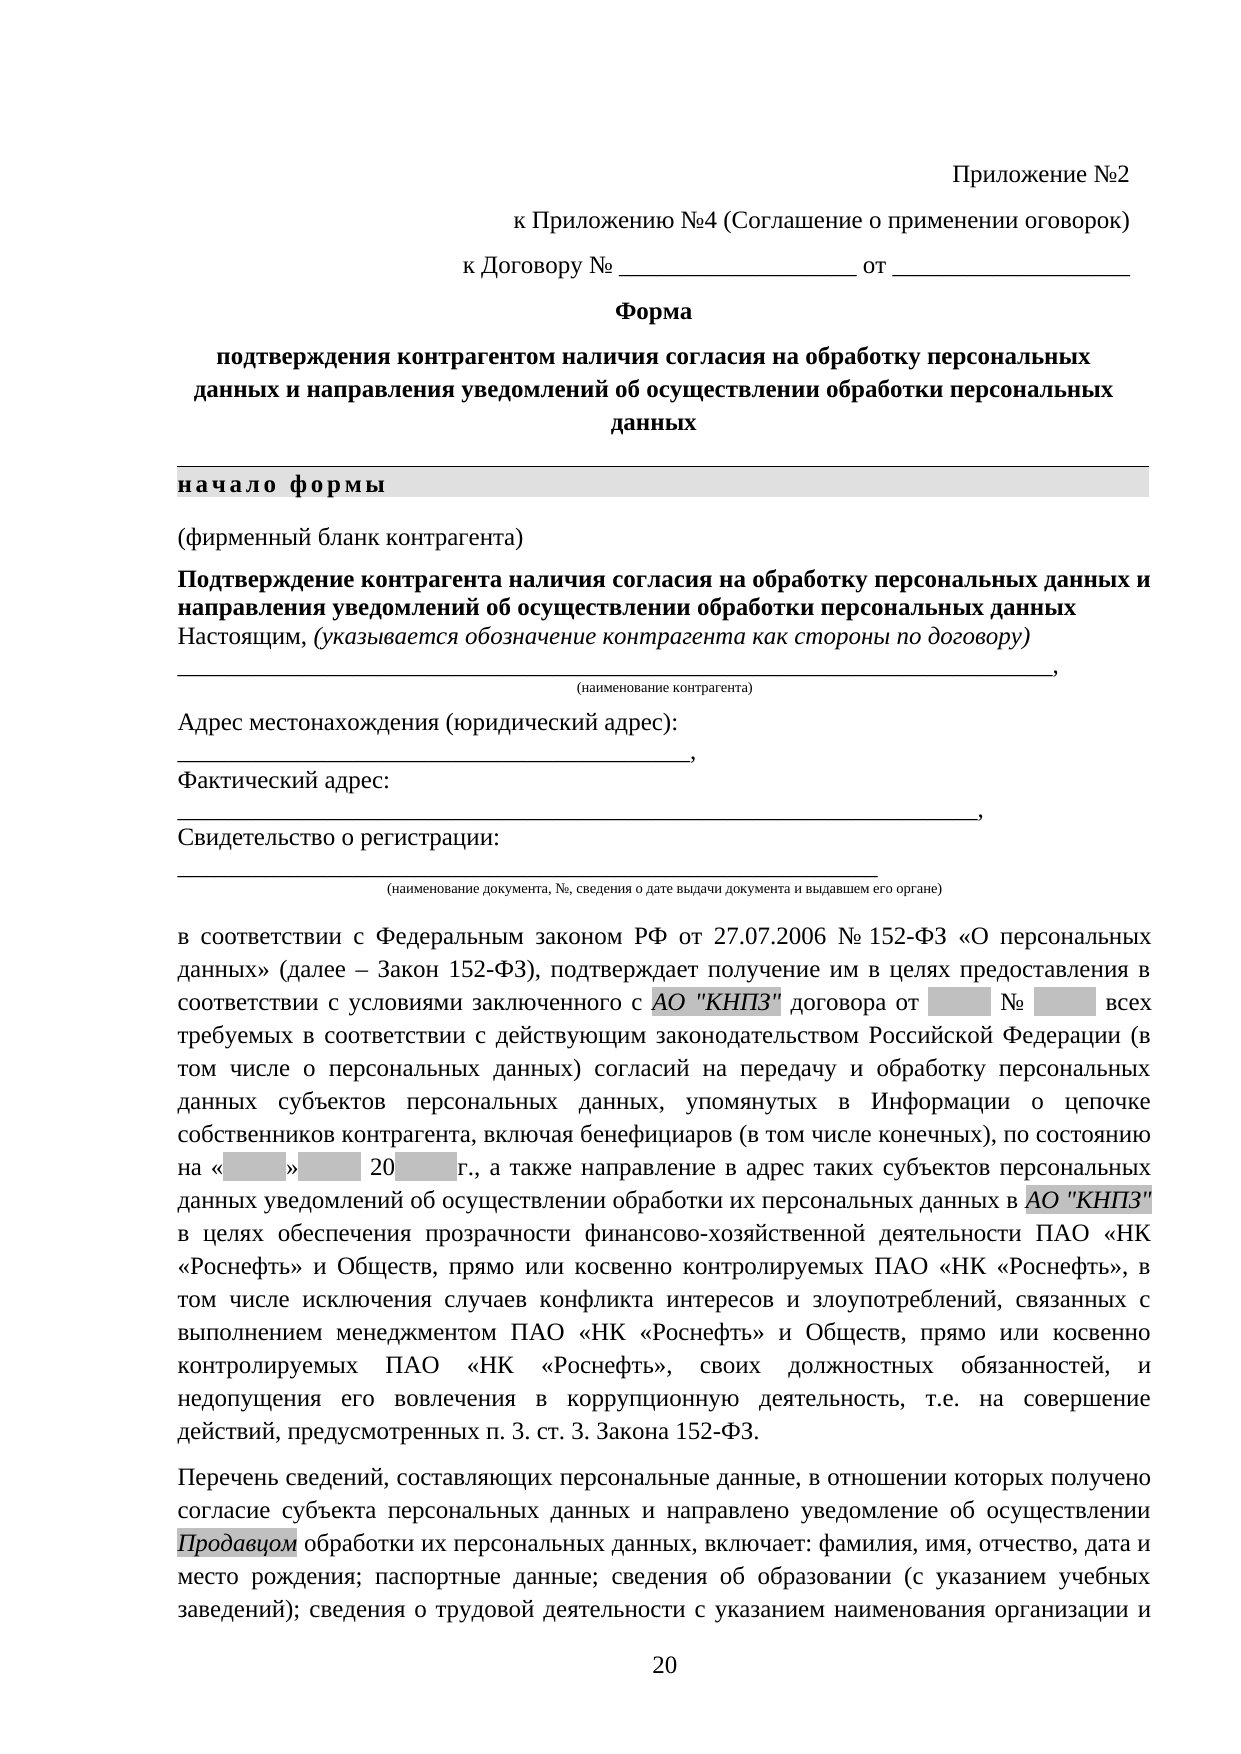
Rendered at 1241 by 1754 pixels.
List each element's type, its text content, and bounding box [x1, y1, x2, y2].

text Адрес местонахождения (юридический адрес): _________________________________________, [177, 707, 1152, 765]
text (наименование контрагента) [177, 679, 1152, 707]
text к Договору № ___________________ от ___________________ [177, 250, 1130, 279]
text ______________________________________________________________________, [177, 650, 1152, 679]
text начало формы [177, 467, 1149, 497]
text Свидетельство о регистрации: ________________________________________________________ [177, 822, 1152, 880]
text Приложение №2 [177, 159, 1130, 188]
text Настоящим, (указывается обозначение контрагента как стороны по договору) [177, 621, 1152, 650]
text к Приложению №4 (Соглашение о применении оговорок) [177, 205, 1130, 234]
text (фирменный бланк контрагента) [177, 522, 1152, 551]
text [177, 1462, 1152, 1623]
text Подтверждение контрагента наличия согласия на обработку персональных данных и направления уведомлений об осуществлении обработки персональных данных [177, 564, 1152, 621]
text Форма [177, 296, 1130, 325]
text Фактический адрес: ________________________________________________________________, [177, 765, 1152, 822]
text подтверждения контрагентом наличия согласия на обработку персональных данных и направления уведомлений об осуществлении обработки персональных данных [177, 341, 1130, 436]
text в соответствии с Федеральным законом РФ от 27.07.2006 № 152-ФЗ «О персональных данных» (далее – Закон 152-ФЗ), подтверждает получение им в целях предоставления в соответствии с условиями заключенного с АО "КНПЗ" договора от № всех требуемых в соответствии с действующим законодательством Российской Федерации (в том числе о персональных данных) согласий на передачу и обработку персональных данных субъектов персональных данных, упомянутых в Информации о цепочке собственников контрагента, включая бенефициаров (в том числе конечных), по состоянию на « » 20 г., а также направление в адрес таких субъектов персональных данных уведомлений об осуществлении обработки их персональных данных в АО "КНПЗ" в целях обеспечения прозрачности финансово-хозяйственной деятельности ПАО «НК «Роснефть» и Обществ, прямо или косвенно контролируемых ПАО «НК «Роснефть», в том числе исключения случаев конфликта интересов и злоупотреблений, связанных с выполнением менеджментом ПАО «НК «Роснефть» и Обществ, прямо или косвенно контролируемых ПАО «НК «Роснефть», своих должностных обязанностей, и недопущения его вовлечения в коррупционную деятельность, т.е. на совершение действий, предусмотренных п. 3. ст. 3. Закона 152-ФЗ. [177, 921, 1152, 1445]
text (наименование документа, №, сведения о дате выдачи документа и выдавшем его органе) [177, 880, 1152, 909]
